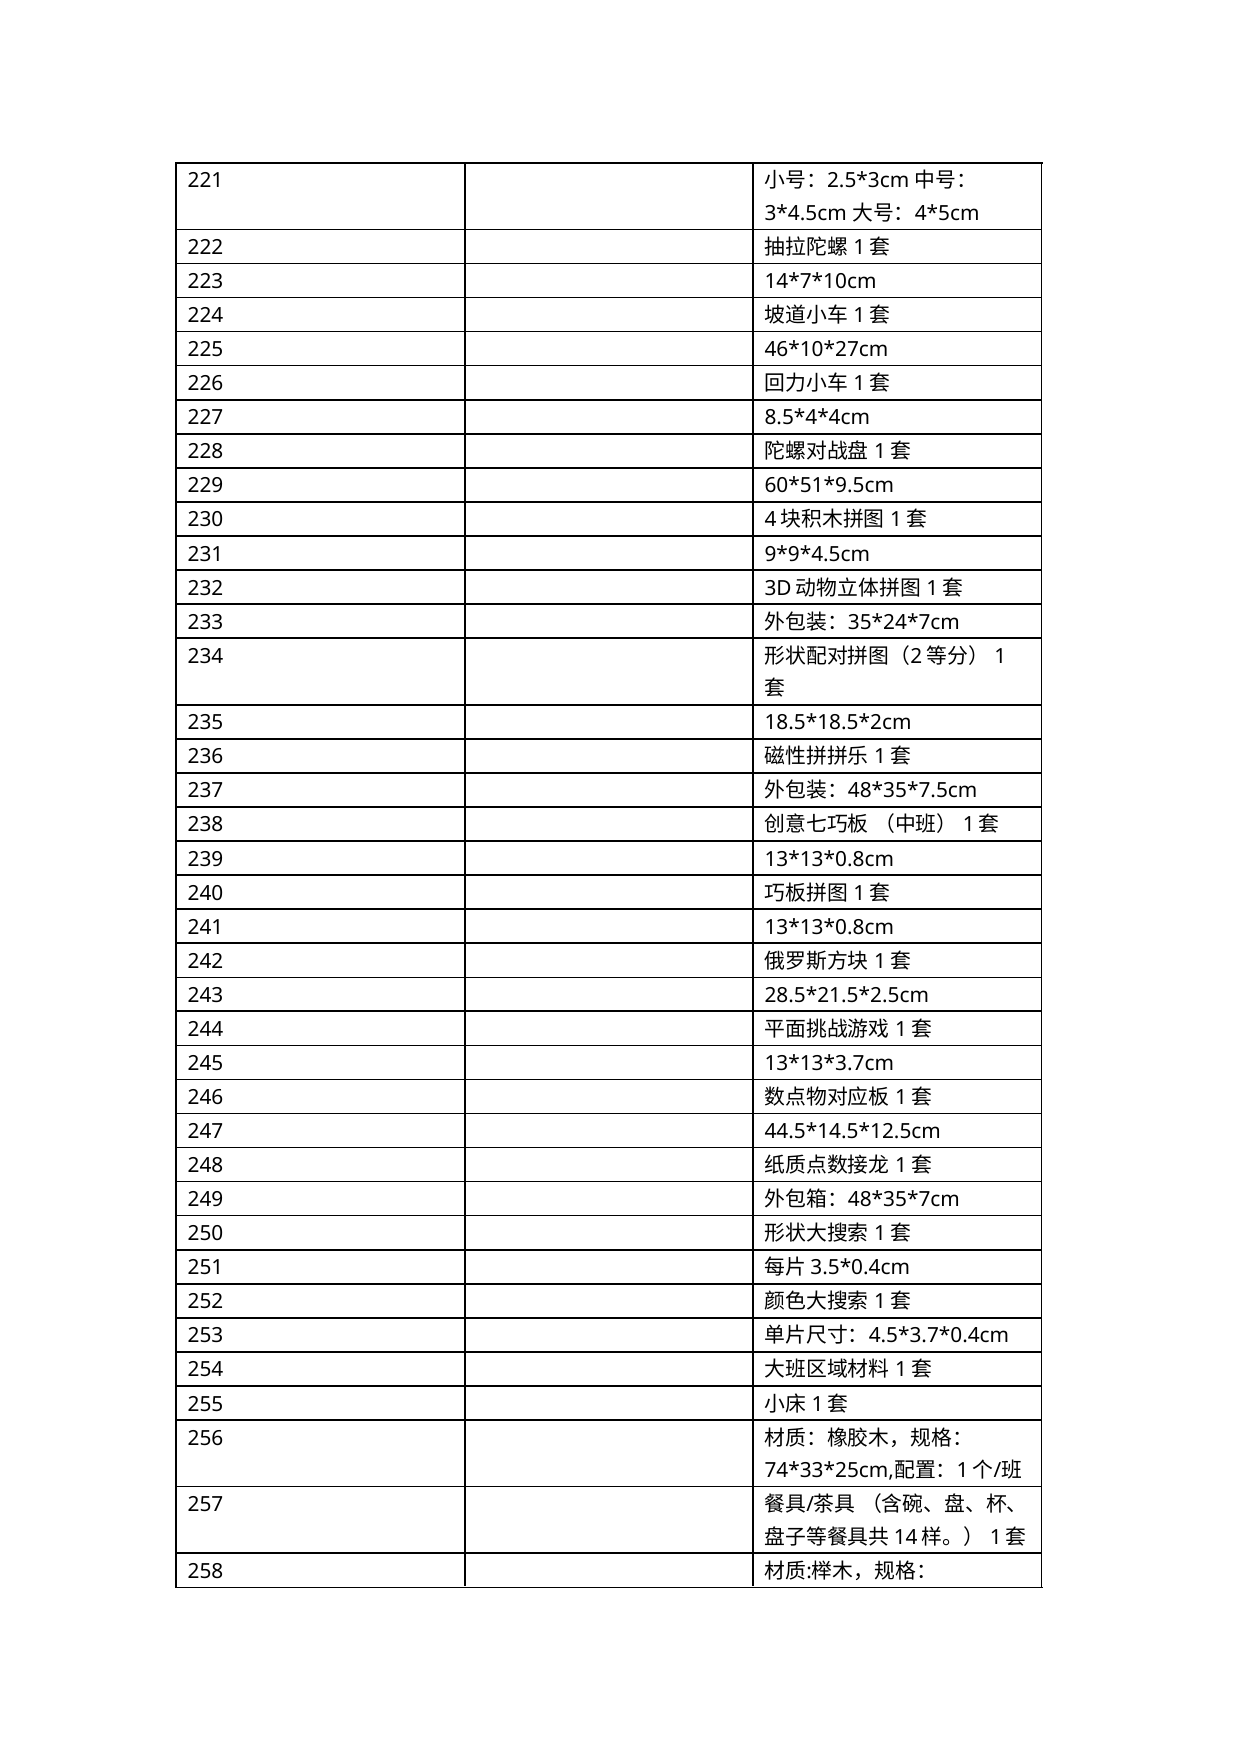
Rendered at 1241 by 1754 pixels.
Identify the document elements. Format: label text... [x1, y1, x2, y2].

table_cell 241 [177, 910, 464, 942]
table_cell 231 [177, 537, 464, 569]
table_cell 227 [177, 401, 464, 433]
table_cell 13*13*0.8cm [754, 910, 1041, 942]
table_cell 256 [177, 1421, 464, 1486]
table_cell 每片3.5*0.4cm [754, 1251, 1041, 1283]
table_cell [466, 366, 752, 399]
table_cell [466, 164, 752, 228]
table_cell 221 [177, 164, 464, 228]
table_cell 14*7*10cm [754, 264, 1041, 297]
table_cell 238 [177, 808, 464, 840]
table_cell 226 [177, 366, 464, 399]
table_cell [466, 1114, 752, 1147]
table_cell [466, 503, 752, 535]
table_cell 陀螺对战盘 1套 [754, 435, 1041, 467]
table_cell [466, 1319, 752, 1351]
table_cell [466, 740, 752, 772]
table_cell 257 [177, 1487, 464, 1552]
table_cell [466, 605, 752, 637]
table_cell 平面挑战游戏 1套 [754, 1012, 1041, 1044]
table_cell 单片尺寸：4.5*3.7*0.4cm [754, 1319, 1041, 1351]
table_cell [466, 298, 752, 331]
table_cell [466, 808, 752, 840]
table_cell 233 [177, 605, 464, 637]
table_cell [466, 1353, 752, 1385]
table_cell 255 [177, 1387, 464, 1419]
table_cell [466, 401, 752, 433]
table_cell [466, 910, 752, 942]
table_cell 248 [177, 1148, 464, 1181]
table_cell 254 [177, 1353, 464, 1385]
table_cell [466, 537, 752, 569]
table_cell 形状大搜索 1套 [754, 1216, 1041, 1249]
table_cell 13*13*3.7cm [754, 1046, 1041, 1078]
table_cell 234 [177, 639, 464, 704]
table_cell [466, 1012, 752, 1044]
table_cell 4块积木拼图 1套 [754, 503, 1041, 535]
table_cell [466, 435, 752, 467]
table_cell 249 [177, 1182, 464, 1215]
table_cell [466, 1182, 752, 1215]
table_cell [466, 1148, 752, 1181]
table_cell 纸质点数接龙 1套 [754, 1148, 1041, 1181]
table_cell 回力小车 1套 [754, 366, 1041, 399]
table_cell 229 [177, 469, 464, 501]
table_cell 小号：2.5*3cm 中号：3*4.5cm 大号：4*5cm [754, 164, 1041, 228]
table_cell 252 [177, 1285, 464, 1317]
table_cell 46*10*27cm [754, 332, 1041, 365]
table_cell [466, 876, 752, 908]
table_cell 244 [177, 1012, 464, 1044]
table_cell 230 [177, 503, 464, 535]
table_cell 250 [177, 1216, 464, 1249]
table_cell 232 [177, 571, 464, 603]
table_cell [466, 469, 752, 501]
table_cell 9*9*4.5cm [754, 537, 1041, 569]
table_cell 44.5*14.5*12.5cm [754, 1114, 1041, 1147]
table_cell 245 [177, 1046, 464, 1078]
table_cell [466, 944, 752, 976]
table_cell 外包装：48*35*7.5cm [754, 774, 1041, 806]
table_cell [466, 1554, 752, 1586]
table_cell [466, 230, 752, 263]
table_cell 28.5*21.5*2.5cm [754, 978, 1041, 1010]
table_cell [466, 639, 752, 704]
table_cell 抽拉陀螺 1套 [754, 230, 1041, 263]
table_cell [466, 1046, 752, 1078]
table_cell 223 [177, 264, 464, 297]
table_cell 材质：橡胶木，规格：74*33*25cm,配置：1个/班 [754, 1421, 1041, 1486]
table_cell 俄罗斯方块 1套 [754, 944, 1041, 976]
table_cell 239 [177, 842, 464, 874]
table_cell [466, 978, 752, 1010]
table_cell [466, 1080, 752, 1113]
table_cell 247 [177, 1114, 464, 1147]
table_cell 13*13*0.8cm [754, 842, 1041, 874]
table_cell 242 [177, 944, 464, 976]
table_cell 258 [177, 1554, 464, 1586]
table_cell 225 [177, 332, 464, 365]
table_cell 小床 1套 [754, 1387, 1041, 1419]
table_cell 餐具/茶具 （含碗、盘、杯、盘子等餐具共14样。） 1套 [754, 1487, 1041, 1552]
table_cell 18.5*18.5*2cm [754, 706, 1041, 738]
table_cell [466, 264, 752, 297]
table_cell [466, 1285, 752, 1317]
table_cell [466, 571, 752, 603]
table_cell 224 [177, 298, 464, 331]
table_cell 数点物对应板 1套 [754, 1080, 1041, 1113]
table_cell 外包箱：48*35*7cm [754, 1182, 1041, 1215]
table_cell 创意七巧板 （中班） 1套 [754, 808, 1041, 840]
table_cell 60*51*9.5cm [754, 469, 1041, 501]
table_cell 形状配对拼图（2等分） 1套 [754, 639, 1041, 704]
table_cell 237 [177, 774, 464, 806]
table_cell [466, 1421, 752, 1486]
table_cell 颜色大搜索 1套 [754, 1285, 1041, 1317]
table_cell 巧板拼图 1套 [754, 876, 1041, 908]
table_cell 243 [177, 978, 464, 1010]
table_cell [466, 774, 752, 806]
table_cell 246 [177, 1080, 464, 1113]
table_cell [466, 1487, 752, 1552]
table_cell 外包装：35*24*7cm [754, 605, 1041, 637]
table_cell [466, 1251, 752, 1283]
table_cell 236 [177, 740, 464, 772]
table_cell 251 [177, 1251, 464, 1283]
table_cell [466, 842, 752, 874]
table_cell 228 [177, 435, 464, 467]
table_cell 253 [177, 1319, 464, 1351]
table_cell [466, 332, 752, 365]
table_cell [466, 706, 752, 738]
table_cell 大班区域材料 1套 [754, 1353, 1041, 1385]
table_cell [754, 1554, 1041, 1586]
table_cell [466, 1216, 752, 1249]
table_cell 222 [177, 230, 464, 263]
table_cell 8.5*4*4cm [754, 401, 1041, 433]
table_cell 磁性拼拼乐 1套 [754, 740, 1041, 772]
table_cell [466, 1387, 752, 1419]
table_cell 坡道小车 1套 [754, 298, 1041, 331]
table_cell 3D动物立体拼图 1套 [754, 571, 1041, 603]
table_cell 235 [177, 706, 464, 738]
table_cell 240 [177, 876, 464, 908]
